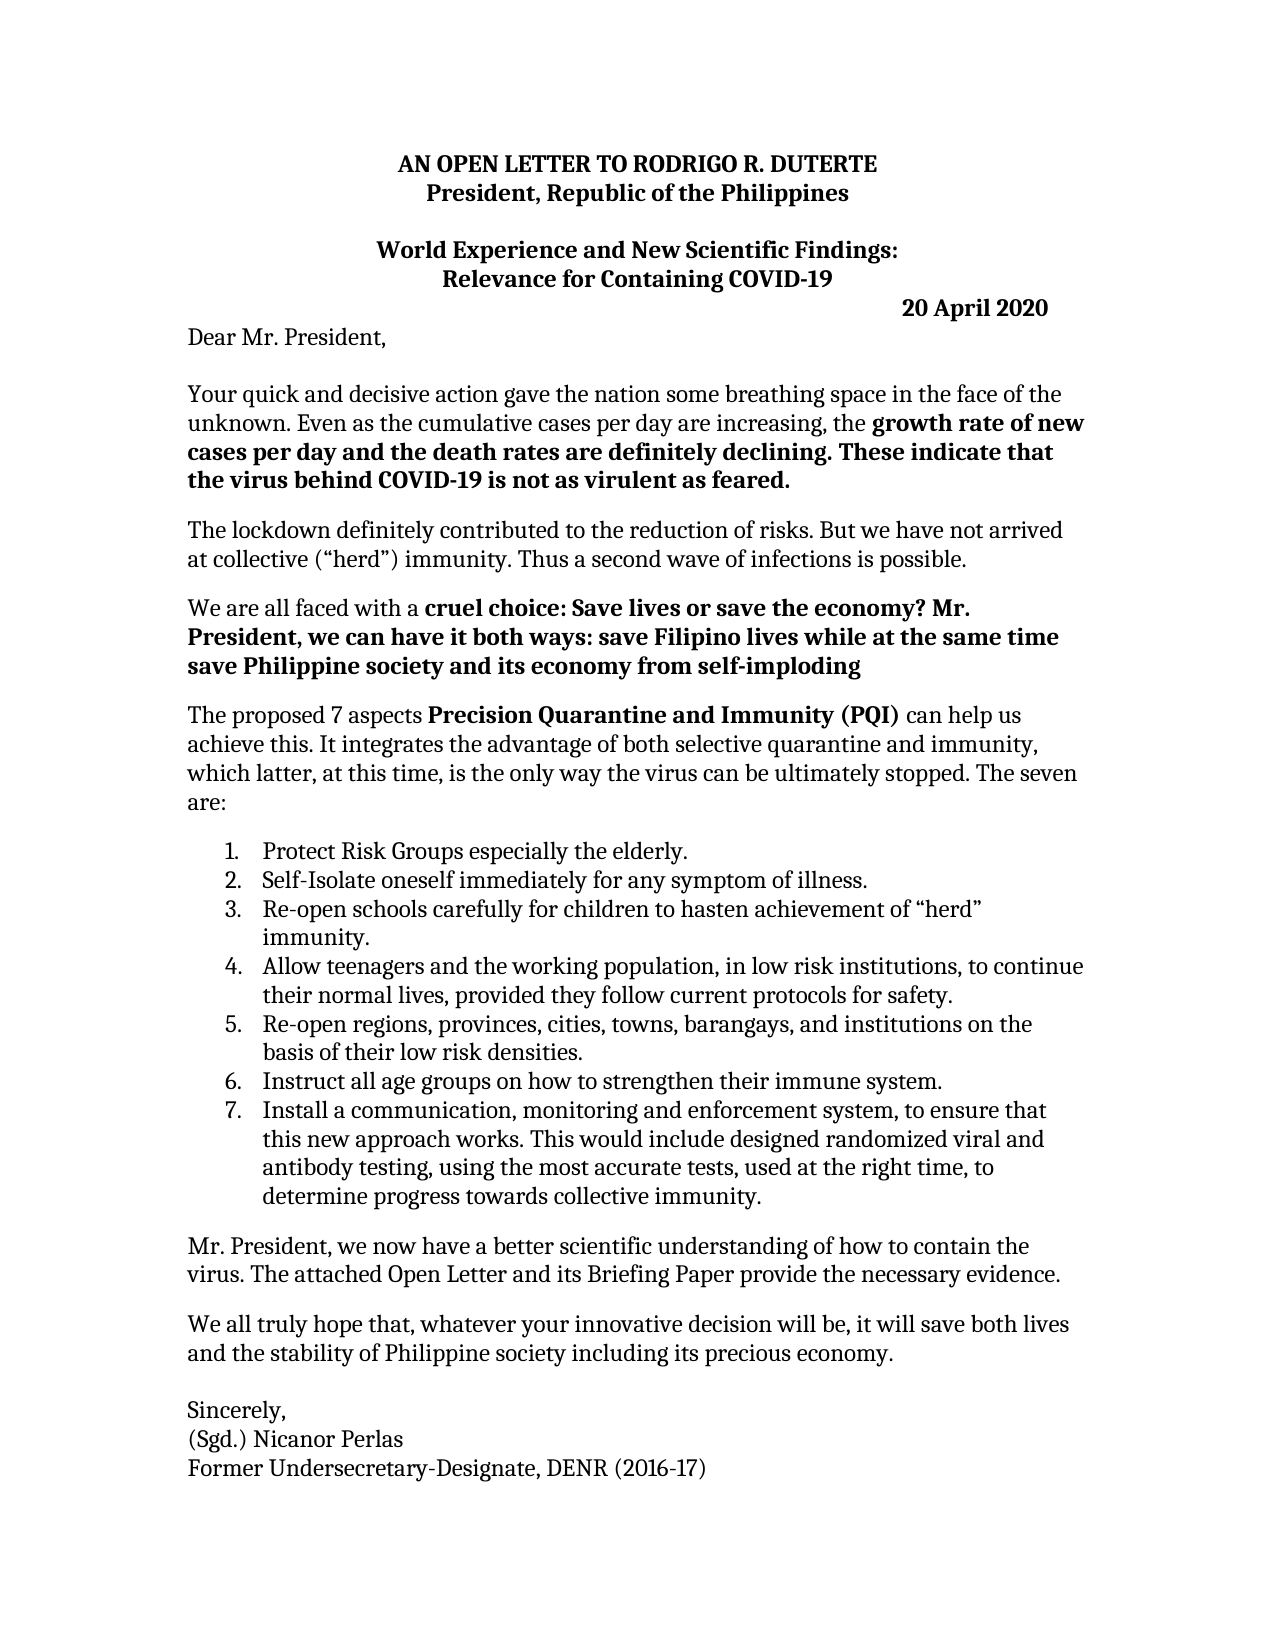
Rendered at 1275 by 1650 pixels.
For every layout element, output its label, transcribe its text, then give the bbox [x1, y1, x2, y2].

text Sincerely, [187, 1396, 1087, 1425]
list Re-open regions, provinces, cities, towns, barangays, and institutions on the basis of their low risk densities. [225, 1009, 1087, 1067]
text Your quick and decisive action gave the nation some breathing space in the face of the unknown. Even as the cumulative cases per day are increasing, the growth rate of new cases per day and the death rates are definitely declining. These indicate that the virus behind COVID-19 is not as virulent as feared. [187, 380, 1087, 495]
text Former Undersecretary-Designate, DENR (2016-17) [187, 1454, 1087, 1482]
text Dear Mr. President, [187, 322, 1087, 351]
text The lockdown definitely contributed to the reduction of risks. But we have not arrived at collective (“herd”) immunity. Thus a second wave of infections is possible. [187, 516, 1087, 573]
list Self-Isolate oneself immediately for any symptom of illness. [225, 866, 1087, 894]
text (Sgd.) Nicanor Perlas [187, 1425, 1087, 1454]
list Protect Risk Groups especially the elderly. [225, 837, 1087, 866]
list Install a communication, monitoring and enforcement system, to ensure that this new approach works. This would include designed randomized viral and antibody testing, using the most accurate tests, used at the right time, to determine progress towards collective immunity. [225, 1096, 1087, 1211]
text Mr. President, we now have a better scientific understanding of how to contain the virus. The attached Open Letter and its Briefing Paper provide the necessary evidence. [187, 1232, 1087, 1289]
list Allow teenagers and the working population, in low risk institutions, to continue their normal lives, provided they follow current protocols for safety. [225, 952, 1087, 1009]
text The proposed 7 aspects Precision Quarantine and Immunity (PQI) can help us achieve this. It integrates the advantage of both selective quarantine and immunity, which latter, at this time, is the only way the virus can be ultimately stopped. The seven are: [187, 701, 1087, 816]
text President, Republic of the Philippines [187, 179, 1087, 207]
text AN OPEN LETTER TO RODRIGO R. DUTERTE [187, 150, 1087, 179]
list Instruct all age groups on how to strengthen their immune system. [225, 1067, 1087, 1096]
text 20 April 2020 [787, 294, 1087, 322]
text Relevance for Containing COVID-19 [187, 265, 1087, 294]
text World Experience and New Scientific Findings: [187, 236, 1087, 265]
text We all truly hope that, whatever your innovative decision will be, it will save both lives and the stability of Philippine society including its precious economy. [187, 1310, 1087, 1367]
list Re-open schools carefully for children to hasten achievement of “herd” immunity. [225, 894, 1087, 952]
text We are all faced with a cruel choice: Save lives or save the economy? Mr. President, we can have it both ways: save Filipino lives while at the same time save Philippine society and its economy from self-imploding [187, 594, 1087, 680]
